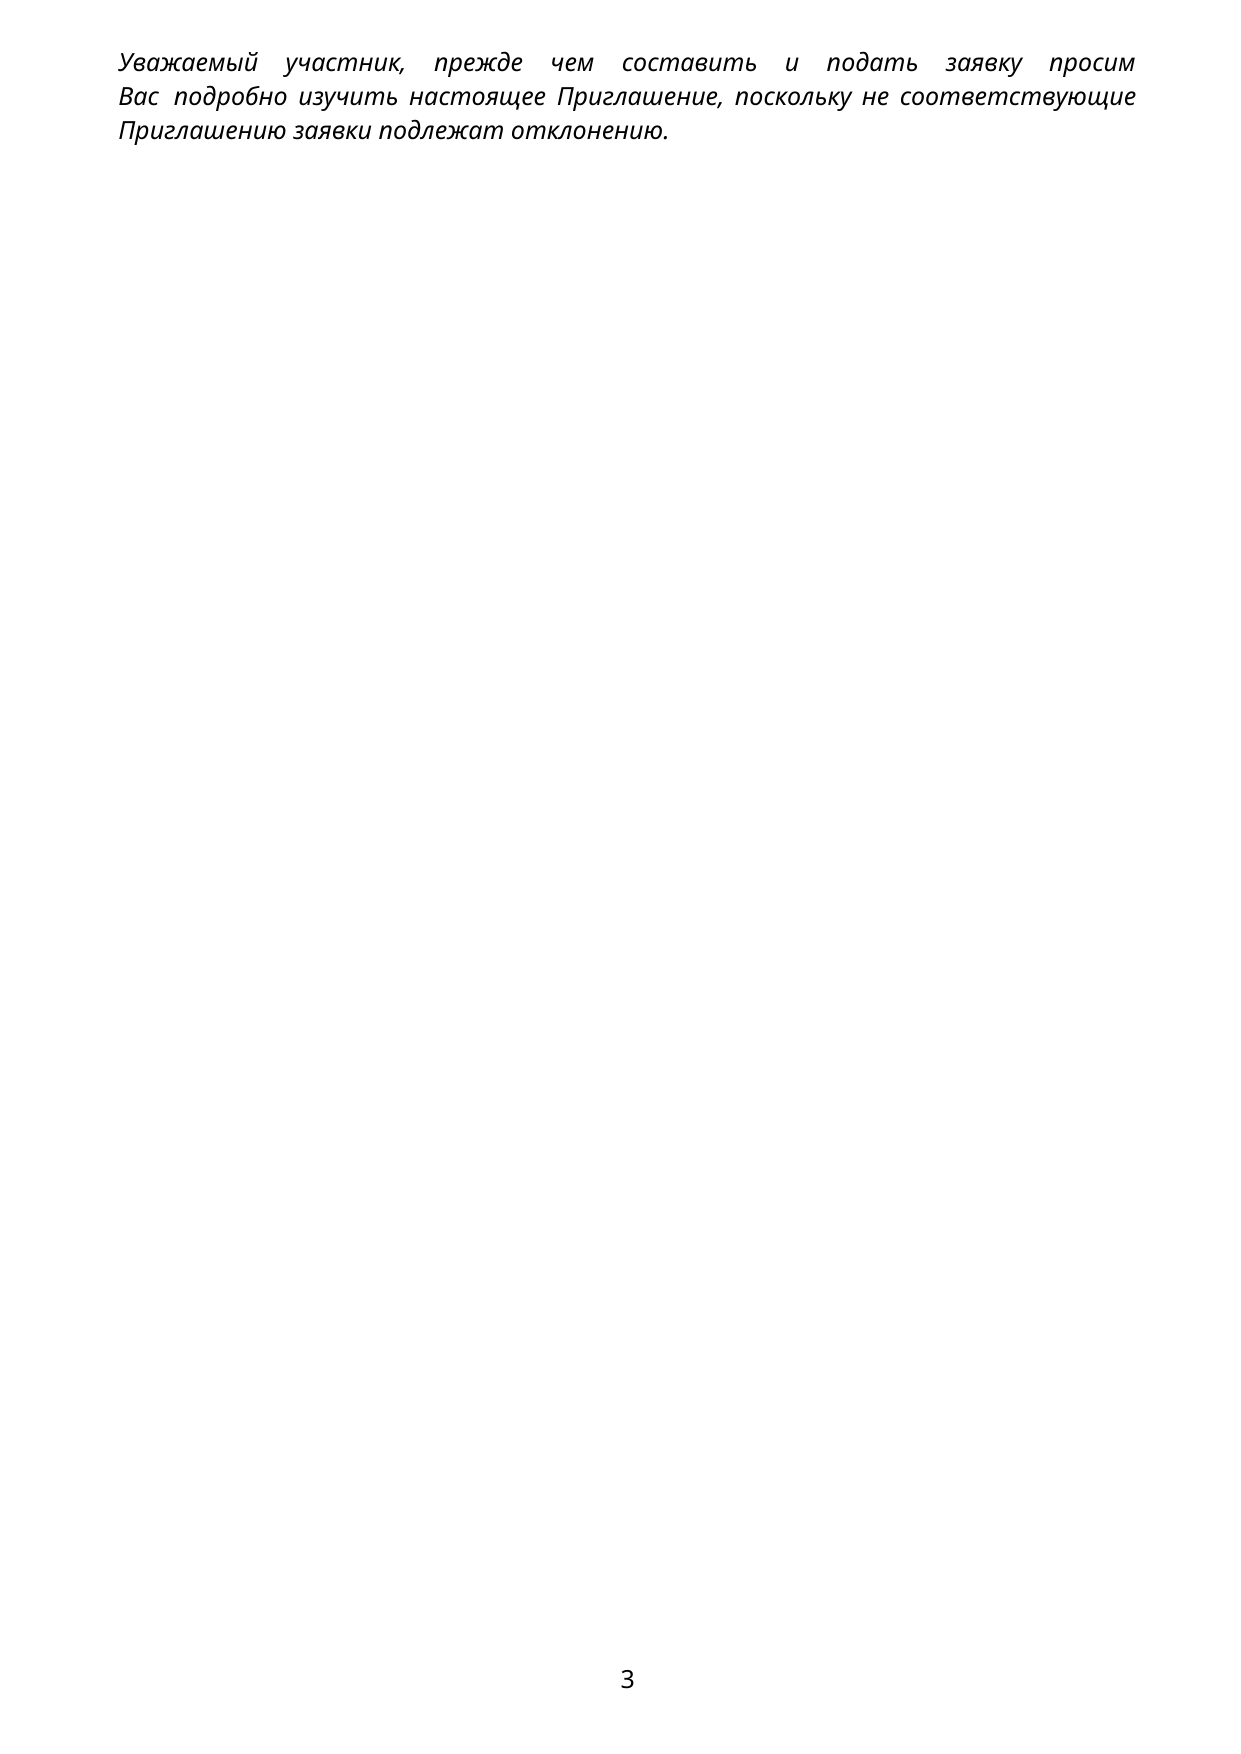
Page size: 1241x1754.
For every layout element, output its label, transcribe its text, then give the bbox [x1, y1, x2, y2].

text Уважаемый участник, прежде чем составить и подать заявку просим Вас подробно изучить настоящее Приглашение, поскольку не соответствующие Приглашению заявки подлежат отклонению. [118, 44, 1137, 147]
